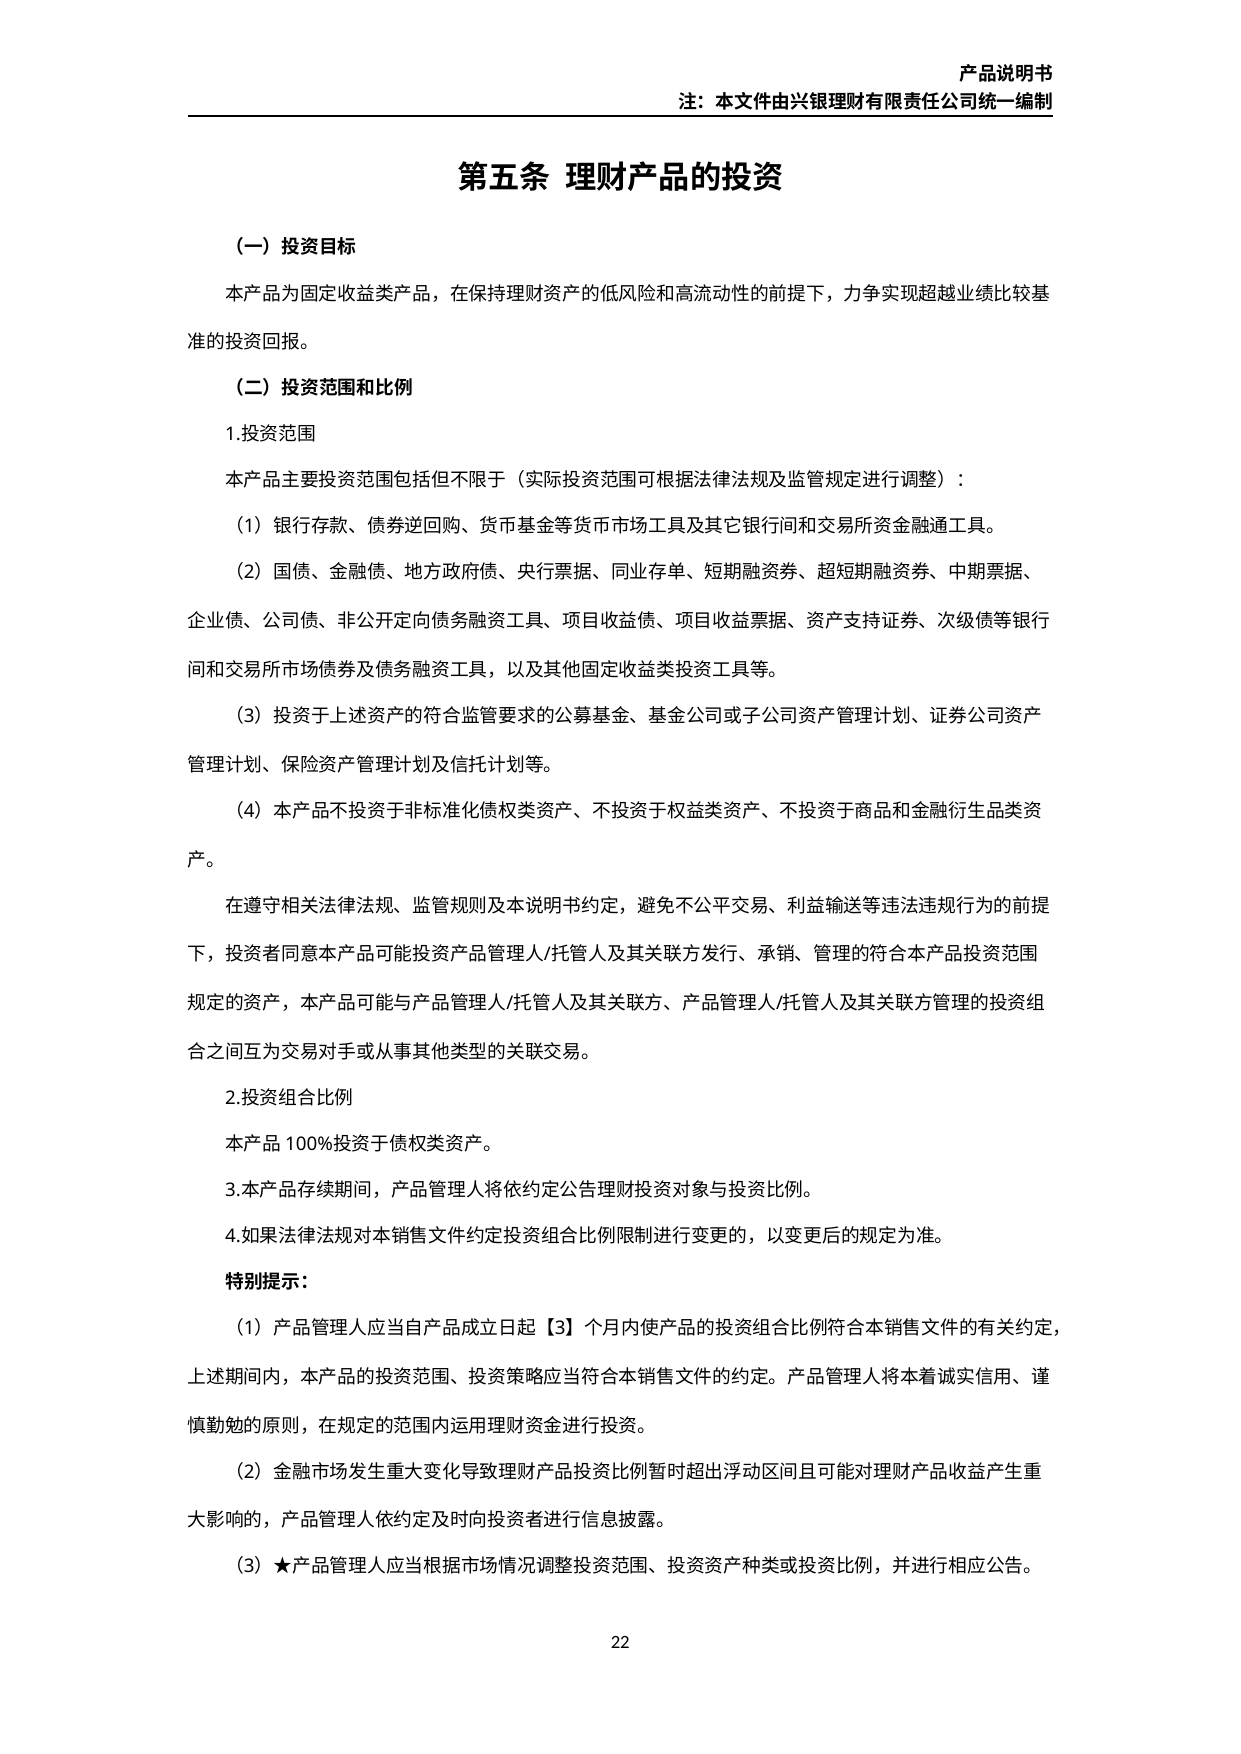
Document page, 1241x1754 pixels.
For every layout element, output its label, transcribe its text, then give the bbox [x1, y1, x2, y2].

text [187, 1548, 1053, 1581]
subtitle 第五条 理财产品的投资 [187, 142, 1053, 207]
text （1）产品管理人应当自产品成立日起【3】个月内使产品的投资组合比例符合本销售文件的有关约定，上述期间内，本产品的投资范围、投资策略应当符合本销售文件的约定。产品管理人将本着诚实信用、谨慎勤勉的原则，在规定的范围内运用理财资金进行投资。 [187, 1310, 1053, 1440]
text （一）投资目标 [187, 229, 1053, 262]
text 1.投资范围 [187, 416, 1053, 449]
text 3.本产品存续期间，产品管理人将依约定公告理财投资对象与投资比例。 [187, 1172, 1053, 1204]
text 特别提示： [187, 1264, 1053, 1297]
text 2.投资组合比例 [187, 1080, 1053, 1112]
text 本产品100%投资于债权类资产。 [187, 1126, 1053, 1158]
text 在遵守相关法律法规、监管规则及本说明书约定，避免不公平交易、利益输送等违法违规行为的前提下，投资者同意本产品可能投资产品管理人/托管人及其关联方发行、承销、管理的符合本产品投资范围规定的资产，本产品可能与产品管理人/托管人及其关联方、产品管理人/托管人及其关联方管理的投资组合之间互为交易对手或从事其他类型的关联交易。 [187, 888, 1053, 1066]
text （4）本产品不投资于非标准化债权类资产、不投资于权益类资产、不投资于商品和金融衍生品类资产。 [187, 793, 1053, 874]
text （1）银行存款、债券逆回购、货币基金等货币市场工具及其它银行间和交易所资金融通工具。 [187, 508, 1053, 541]
text （2）金融市场发生重大变化导致理财产品投资比例暂时超出浮动区间且可能对理财产品收益产生重大影响的，产品管理人依约定及时向投资者进行信息披露。 [187, 1454, 1053, 1535]
text （3）投资于上述资产的符合监管要求的公募基金、基金公司或子公司资产管理计划、证券公司资产管理计划、保险资产管理计划及信托计划等。 [187, 698, 1053, 779]
text 本产品主要投资范围包括但不限于（实际投资范围可根据法律法规及监管规定进行调整）： [187, 462, 1053, 495]
text 4.如果法律法规对本销售文件约定投资组合比例限制进行变更的，以变更后的规定为准。 [187, 1218, 1053, 1251]
text （二）投资范围和比例 [187, 370, 1053, 403]
text 本产品为固定收益类产品，在保持理财资产的低风险和高流动性的前提下，力争实现超越业绩比较基准的投资回报。 [187, 276, 1053, 357]
text （2）国债、金融债、地方政府债、央行票据、同业存单、短期融资券、超短期融资券、中期票据、企业债、公司债、非公开定向债务融资工具、项目收益债、项目收益票据、资产支持证券、次级债等银行间和交易所市场债券及债务融资工具，以及其他固定收益类投资工具等。 [187, 554, 1053, 684]
